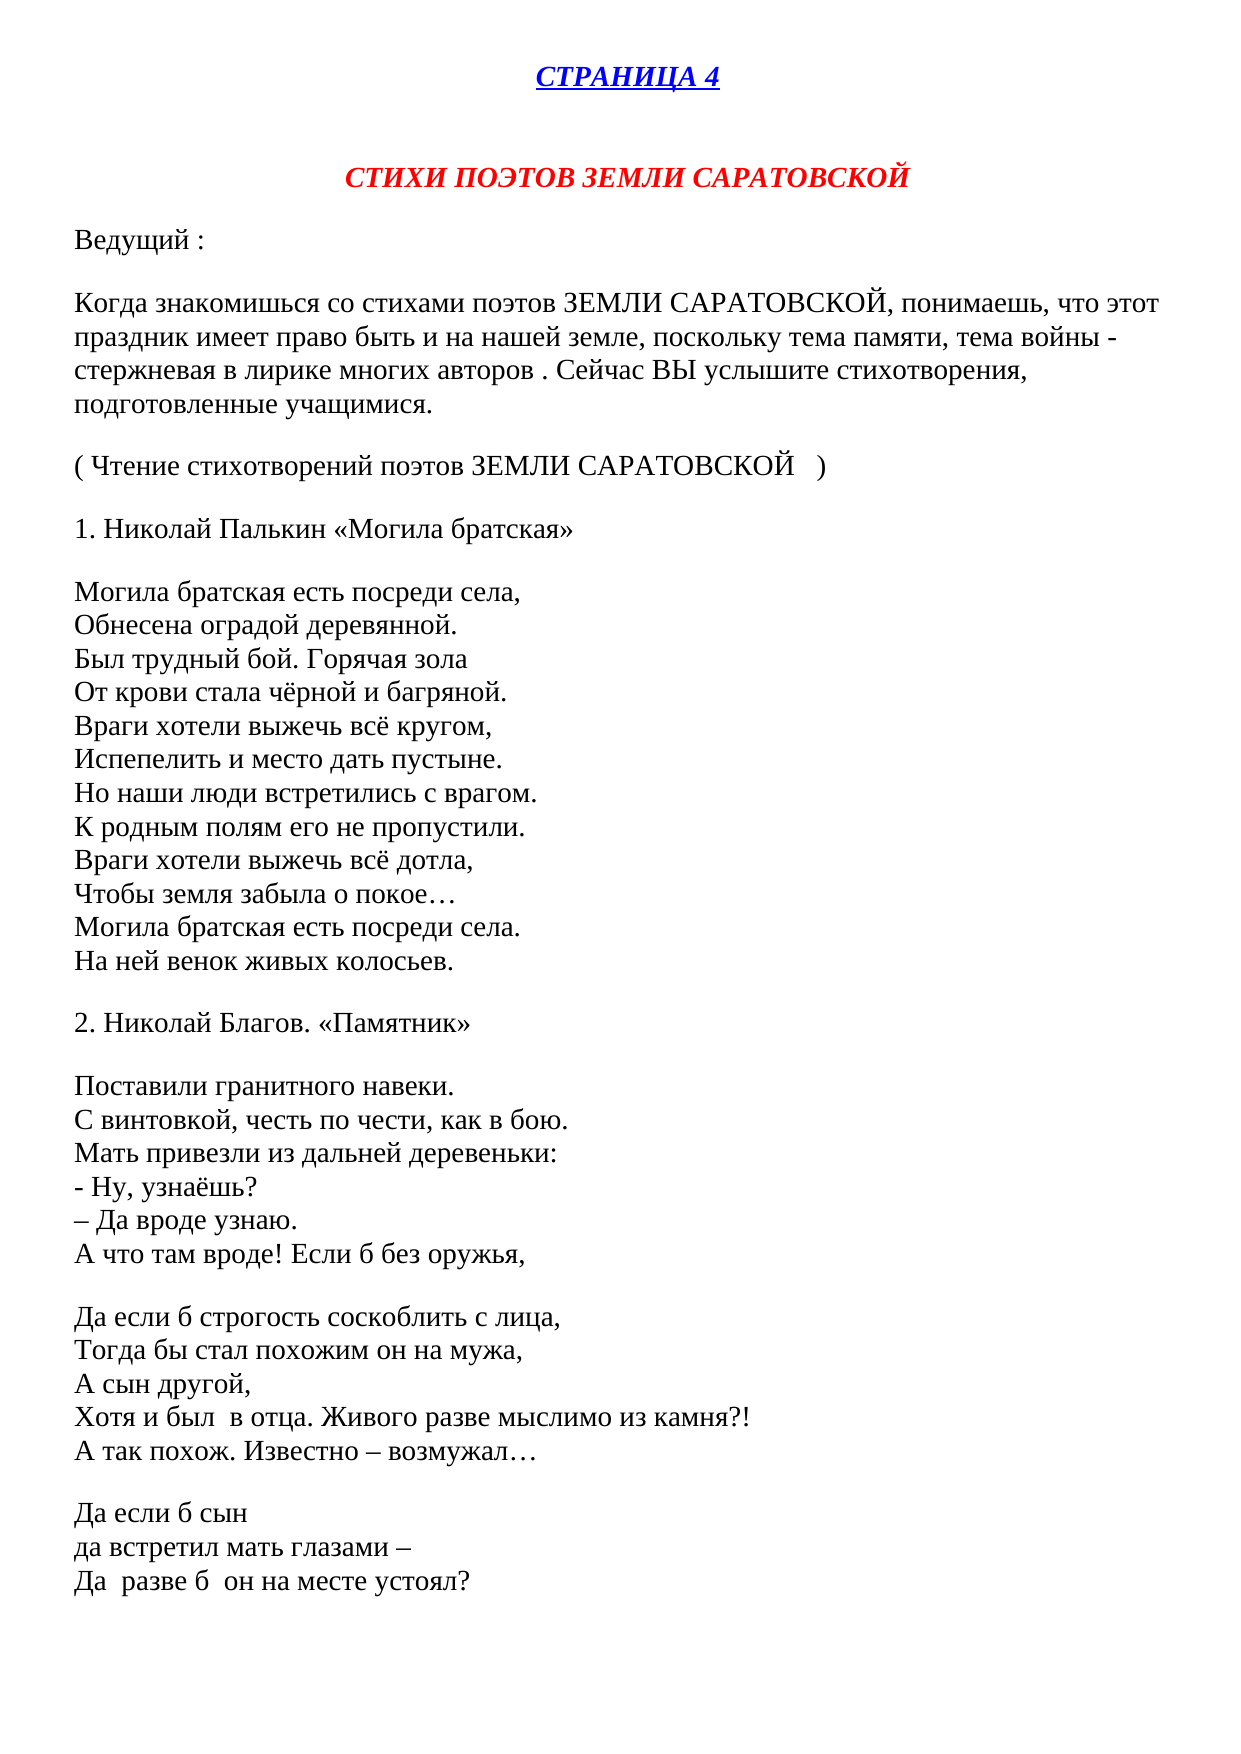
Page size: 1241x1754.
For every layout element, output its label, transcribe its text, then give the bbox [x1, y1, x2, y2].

text Могила братская есть посреди села, Обнесена оградой деревянной. Был трудный бой. Горячая зола От крови стала чёрной и багряной. Враги хотели выжечь всё кругом, Испепелить и место дать пустыне. Но наши люди встретились с врагом. К родным полям его не пропустили. Враги хотели выжечь всё дотла, Чтобы земля забыла о покое… Могила братская есть посреди села. На ней венок живых колосьев. [74, 574, 1181, 976]
text СТРАНИЦА 4 [74, 59, 1181, 93]
text СТИХИ ПОЭТОВ ЗЕМЛИ САРАТОВСКОЙ [74, 160, 1181, 193]
text Да если б сын да встретил мать глазами – Да разве б он на месте устоял? [74, 1496, 1181, 1596]
text 1. Николай Палькин «Могила братская» [74, 511, 1181, 545]
text ( Чтение стихотворений поэтов ЗЕМЛИ САРАТОВСКОЙ ) [74, 448, 1181, 482]
text Когда знакомишься со стихами поэтов ЗЕМЛИ САРАТОВСКОЙ, понимаешь, что этот праздник имеет право быть и на нашей земле, поскольку тема памяти, тема войны - стержневая в лирике многих авторов . Сейчас ВЫ услышите стихотворения, подготовленные учащимися. [74, 285, 1181, 419]
text 2. Николай Благов. «Памятник» [74, 1006, 1181, 1039]
text Поставили гранитного навеки. С винтовкой, честь по чести, как в бою. Мать привезли из дальней деревеньки: - Ну, узнаёшь? – Да вроде узнаю. А что там вроде! Если б без оружья, [74, 1068, 1181, 1269]
text Ведущий : [74, 222, 1181, 256]
text Да если б строгость соскоблить с лица, Тогда бы стал похожим он на мужа, А сын другой, Хотя и был в отца. Живого разве мыслимо из камня?! А так похож. Известно – возмужал… [74, 1299, 1181, 1466]
